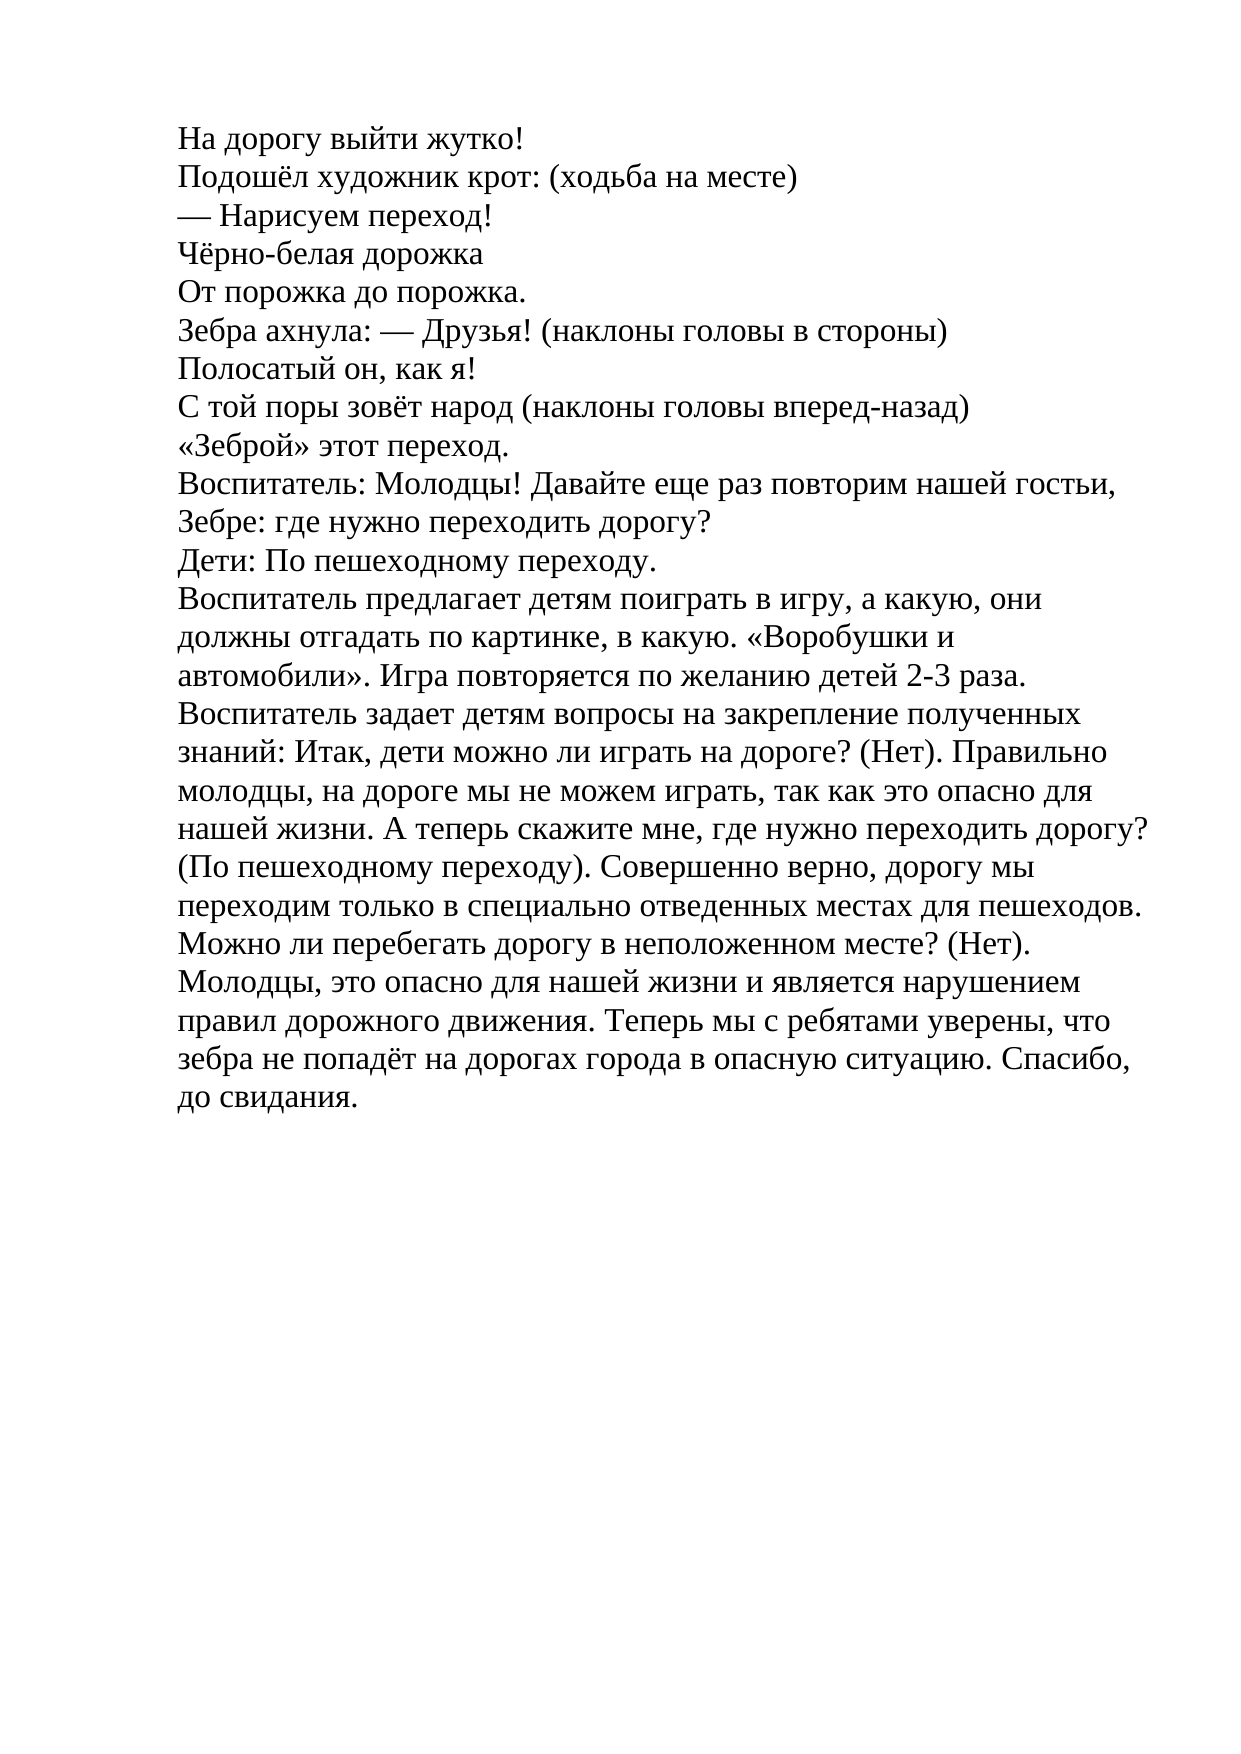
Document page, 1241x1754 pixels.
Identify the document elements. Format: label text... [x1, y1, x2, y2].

text Воспитатель предлагает детям поиграть в игру, а какую, они должны отгадать по картинке, в какую. «Воробушки и автомобили». Игра повторяется по желанию детей 2-3 раза. [177, 578, 1152, 693]
text Дети: По пешеходному переходу. [177, 540, 1152, 578]
text Воспитатель: Молодцы! Давайте еще раз повторим нашей гостьи, Зебре: где нужно переходить дорогу? [177, 463, 1152, 540]
text Воспитатель задает детям вопросы на закрепление полученных знаний: Итак, дети можно ли играть на дороге? (Нет). Правильно молодцы, на дороге мы не можем играть, так как это опасно для нашей жизни. А теперь скажите мне, где нужно переходить дорогу? (По пешеходному переходу). Совершенно верно, дорогу мы переходим только в специально отведенных местах для пешеходов. Можно ли перебегать дорогу в неположенном месте? (Нет). Молодцы, это опасно для нашей жизни и является нарушением правил дорожного движения. Теперь мы с ребятами уверены, что зебра не попадёт на дорогах города в опасную ситуацию. Спасибо, до свидания. [177, 693, 1152, 1115]
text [177, 118, 1152, 463]
